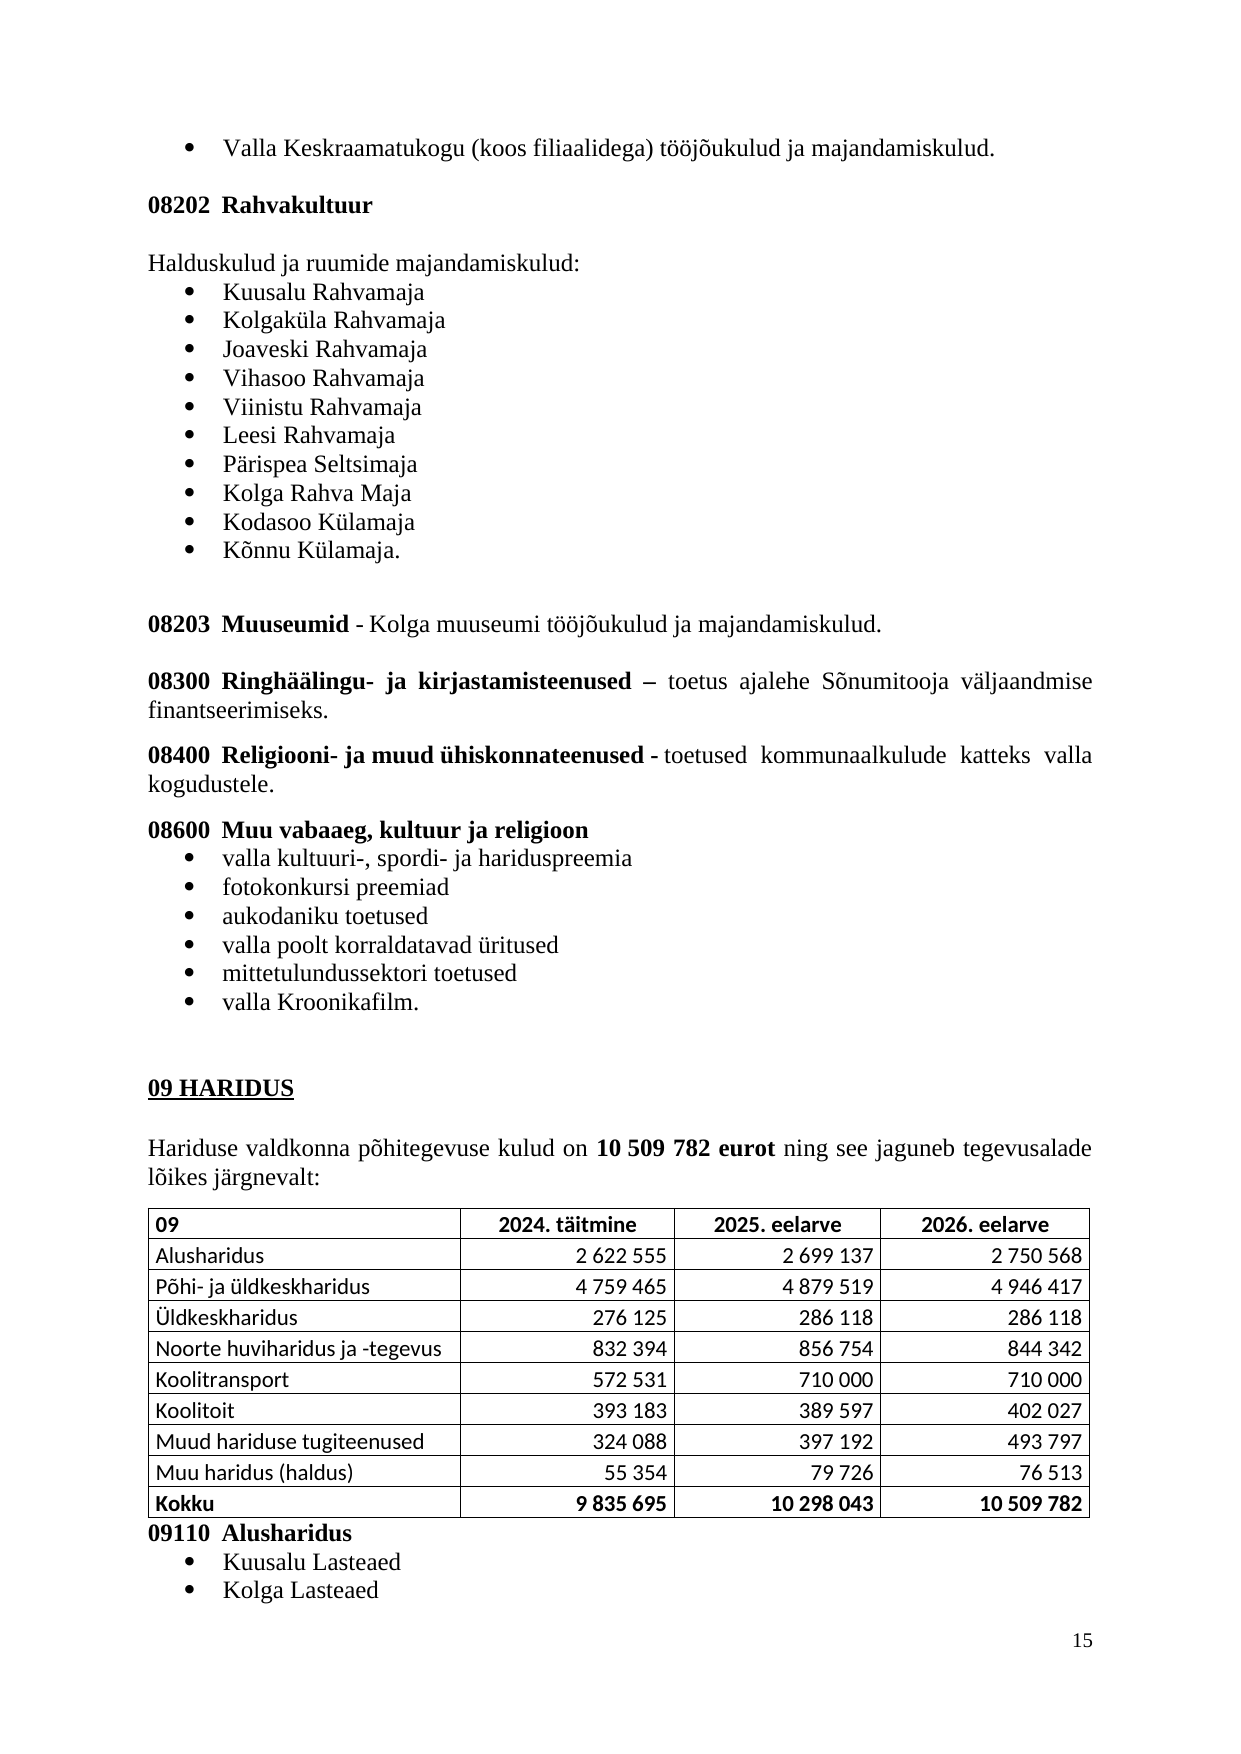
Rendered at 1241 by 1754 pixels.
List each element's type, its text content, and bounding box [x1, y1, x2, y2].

text 08202 Rahvakultuur [148, 190, 1093, 219]
text 08600 Muu vabaaeg, kultuur ja religioon [148, 815, 1093, 843]
list valla poolt korraldatavad üritused [185, 930, 1093, 958]
list mittetulundussektori toetused [185, 958, 1093, 987]
table_cell 389 597 [675, 1394, 880, 1424]
table_cell Kokku [149, 1487, 460, 1517]
table_cell Koolitransport [149, 1363, 460, 1393]
text Hariduse valdkonna põhitegevuse kulud on 10 509 782 eurot ning see jaguneb tegevusalade lõikes järgnevalt: [148, 1133, 1093, 1191]
text 09110 Alusharidus [148, 1518, 1093, 1547]
table_cell 4 759 465 [461, 1270, 674, 1300]
table_cell 2 750 568 [881, 1239, 1089, 1269]
table_cell 710 000 [675, 1363, 880, 1393]
text 08203 Muuseumid - Kolga muuseumi tööjõukulud ja majandamiskulud. [148, 609, 1093, 666]
table_cell Üldkeskharidus [149, 1301, 460, 1331]
list Kolga Lasteaed [185, 1575, 1093, 1604]
table_cell 2 622 555 [461, 1239, 674, 1269]
table_cell 572 531 [461, 1363, 674, 1393]
text 09 HARIDUS [148, 1073, 1093, 1102]
list Leesi Rahvamaja [185, 420, 1093, 449]
table_cell 79 726 [675, 1456, 880, 1486]
list Kolga Rahva Maja [185, 478, 1093, 507]
list Pärispea Seltsimaja [185, 449, 1093, 478]
table_cell 397 192 [675, 1425, 880, 1455]
list Kuusalu Lasteaed [185, 1547, 1093, 1575]
table_cell 10 298 043 [675, 1487, 880, 1517]
list Kuusalu Rahvamaja [185, 277, 1093, 305]
table_cell 55 354 [461, 1456, 674, 1486]
table_cell Muu haridus (haldus) [149, 1456, 460, 1486]
list Joaveski Rahvamaja [185, 334, 1093, 363]
text 08300 Ringhäälingu- ja kirjastamisteenused – toetus ajalehe Sõnumitooja väljaandmise finantseerimiseks. [148, 666, 1093, 724]
list Valla Keskraamatukogu (koos filiaalidega) tööjõukulud ja majandamiskulud. [185, 133, 1093, 190]
table_cell 856 754 [675, 1332, 880, 1362]
list aukodaniku toetused [185, 901, 1093, 930]
table_cell 493 797 [881, 1425, 1089, 1455]
table_cell 10 509 782 [881, 1487, 1089, 1517]
table_header 2025. eelarve [675, 1209, 880, 1238]
table_cell 4 946 417 [881, 1270, 1089, 1300]
table_cell Noorte huviharidus ja -tegevus [149, 1332, 460, 1362]
table_cell 402 027 [881, 1394, 1089, 1424]
table_cell 832 394 [461, 1332, 674, 1362]
text 08400 Religiooni- ja muud ühiskonnateenused - toetused kommunaalkulude katteks valla kogudustele. [148, 741, 1093, 798]
table_cell 76 513 [881, 1456, 1089, 1486]
table_cell Koolitoit [149, 1394, 460, 1424]
table_cell Põhi- ja üldkeskharidus [149, 1270, 460, 1300]
table_cell 393 183 [461, 1394, 674, 1424]
table_cell 844 342 [881, 1332, 1089, 1362]
list Viinistu Rahvamaja [185, 392, 1093, 420]
table_header 2026. eelarve [881, 1209, 1089, 1238]
list valla Kroonikafilm. [185, 987, 1093, 1016]
list Kolgaküla Rahvamaja [185, 305, 1093, 334]
table_cell Muud hariduse tugiteenused [149, 1425, 460, 1455]
list Kõnnu Külamaja. [185, 535, 1093, 564]
table_cell 9 835 695 [461, 1487, 674, 1517]
list fotokonkursi preemiad [185, 872, 1093, 901]
table_cell 324 088 [461, 1425, 674, 1455]
table_cell 4 879 519 [675, 1270, 880, 1300]
table_cell 2 699 137 [675, 1239, 880, 1269]
table_cell Alusharidus [149, 1239, 460, 1269]
table_header 09 [149, 1209, 460, 1238]
table_cell 276 125 [461, 1301, 674, 1331]
list valla kultuuri-, spordi- ja hariduspreemia [185, 843, 1093, 872]
table_cell 286 118 [881, 1301, 1089, 1331]
list Vihasoo Rahvamaja [185, 363, 1093, 392]
table_cell 710 000 [881, 1363, 1089, 1393]
text Halduskulud ja ruumide majandamiskulud: [148, 248, 1093, 277]
table_header 2024. täitmine [461, 1209, 674, 1238]
table_cell 286 118 [675, 1301, 880, 1331]
list Kodasoo Külamaja [185, 507, 1093, 535]
